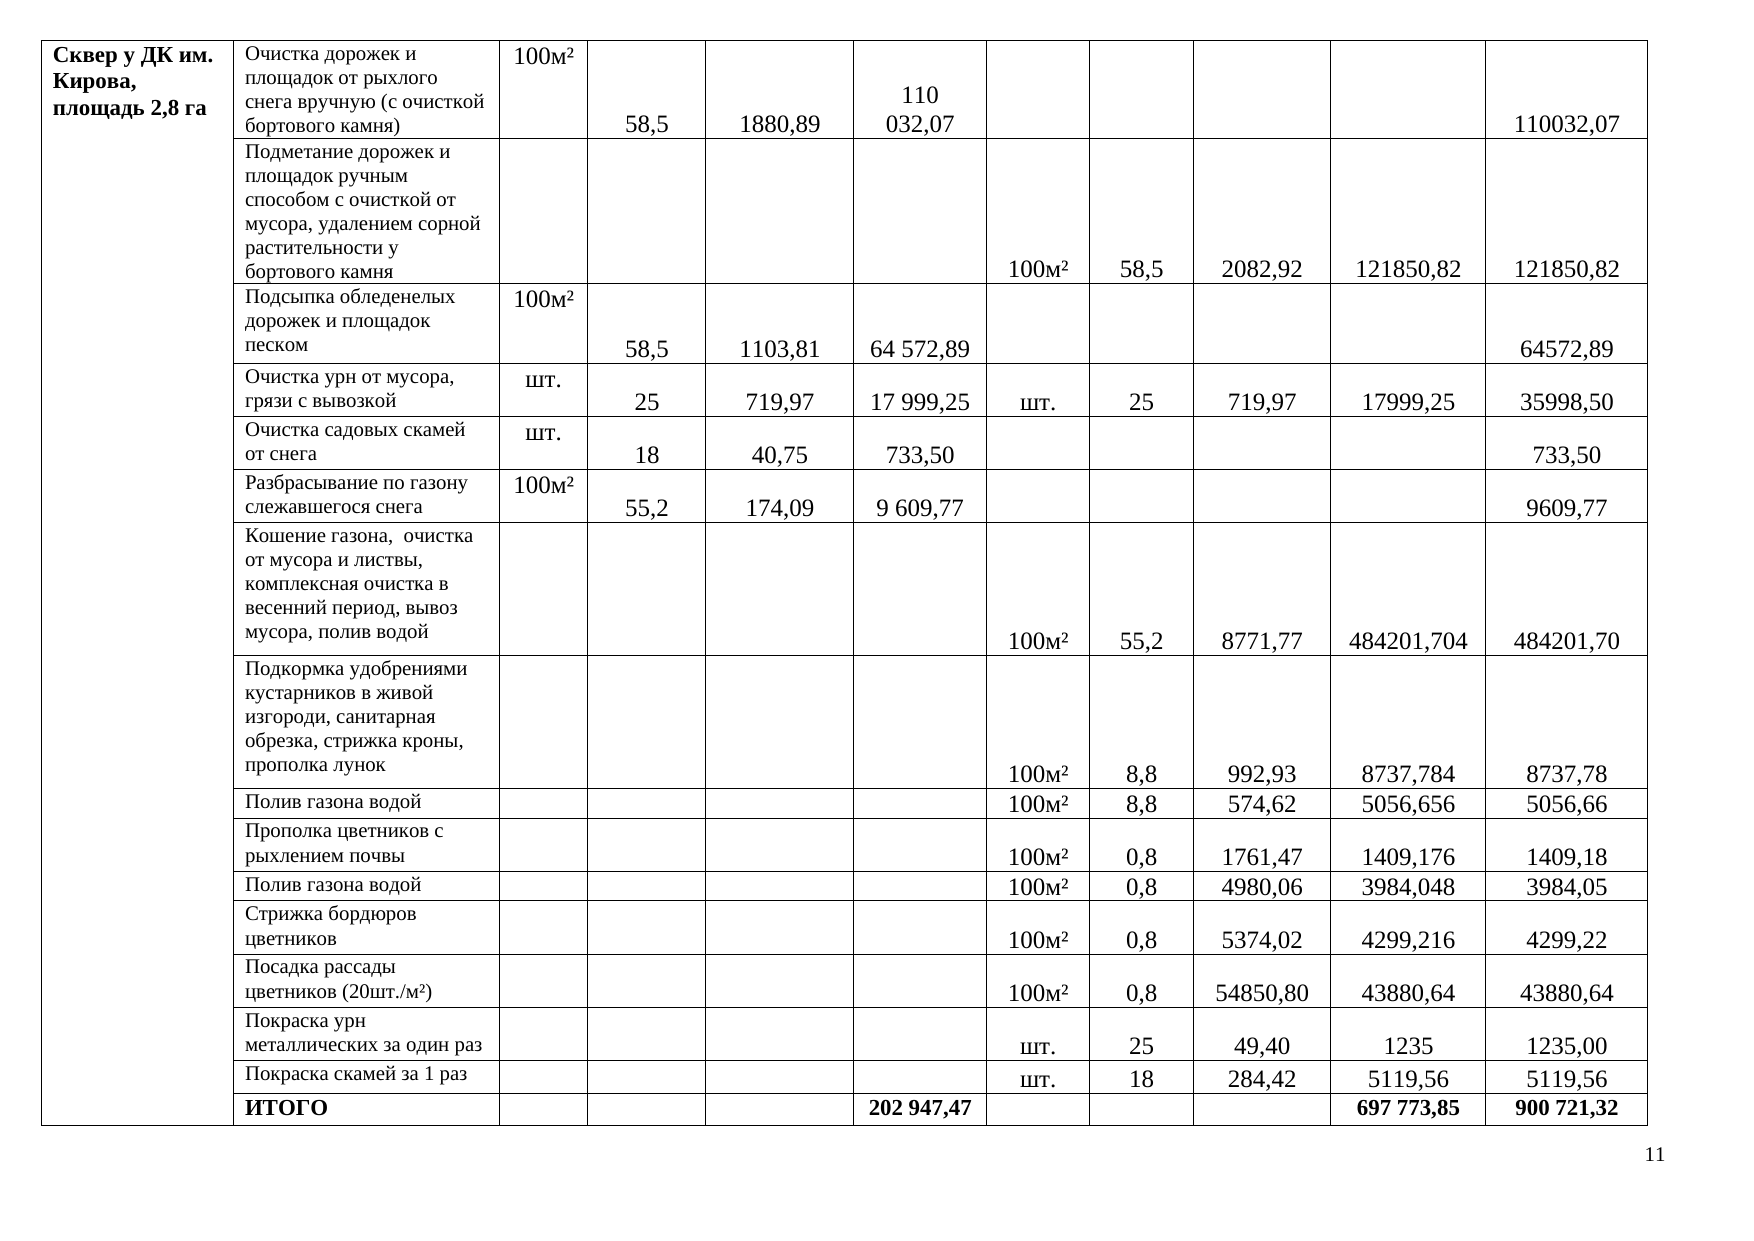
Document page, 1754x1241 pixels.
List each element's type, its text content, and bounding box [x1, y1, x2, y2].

table_cell [706, 789, 853, 817]
table_cell 5119,56 [1486, 1061, 1647, 1092]
table_cell [706, 872, 853, 900]
table_cell 17999,25 [1331, 364, 1485, 416]
table_cell 4980,06 [1194, 872, 1330, 900]
table_cell Полив газона водой [234, 789, 499, 817]
table_cell [1194, 284, 1330, 363]
table_cell 54850,80 [1194, 955, 1330, 1007]
table_cell [588, 656, 705, 788]
table_cell 25 [588, 364, 705, 416]
table_cell 9609,77 [1486, 470, 1647, 522]
table_cell 8,8 [1090, 789, 1193, 817]
table_cell Сквер у ДК им. Кирова, площадь 2,8 га [42, 41, 233, 1125]
table_cell [854, 139, 986, 283]
table_cell 5374,02 [1194, 901, 1330, 953]
table_cell Подметание дорожек и площадок ручным способом с очисткой от мусора, удалением сорной растительности у бортового камня [234, 139, 499, 283]
table_cell 5119,56 [1331, 1061, 1485, 1092]
table_cell [1194, 41, 1330, 137]
table_cell [854, 789, 986, 817]
table_cell [1090, 470, 1193, 522]
table_cell 100м² [500, 470, 587, 522]
table_cell [1090, 1094, 1193, 1125]
table_cell 719,97 [1194, 364, 1330, 416]
table_cell шт. [500, 364, 587, 416]
table_cell [500, 1094, 587, 1125]
table_cell 4299,22 [1486, 901, 1647, 953]
table_cell 900 721,32 [1486, 1094, 1647, 1125]
table_cell 733,50 [854, 417, 986, 469]
table_cell 64 572,89 [854, 284, 986, 363]
table_cell 110 032,07 [854, 41, 986, 137]
table_cell 5056,66 [1486, 789, 1647, 817]
table_cell 49,40 [1194, 1008, 1330, 1060]
table_cell 1761,47 [1194, 819, 1330, 871]
table_cell [987, 41, 1089, 137]
table_cell 121850,82 [1331, 139, 1485, 283]
table_cell 4299,216 [1331, 901, 1485, 953]
table_cell [1194, 470, 1330, 522]
table_cell 58,5 [1090, 139, 1193, 283]
table_cell 697 773,85 [1331, 1094, 1485, 1125]
table_cell 43880,64 [1486, 955, 1647, 1007]
table_cell [1194, 417, 1330, 469]
table_cell 3984,048 [1331, 872, 1485, 900]
table_cell 1235,00 [1486, 1008, 1647, 1060]
table_cell 1103,81 [706, 284, 853, 363]
table_cell [706, 1094, 853, 1125]
table_cell 64572,89 [1486, 284, 1647, 363]
table_cell [500, 523, 587, 655]
table_cell шт. [987, 1008, 1089, 1060]
table_cell 43880,64 [1331, 955, 1485, 1007]
table_cell 733,50 [1486, 417, 1647, 469]
table_cell [500, 1061, 587, 1092]
table_cell 0,8 [1090, 872, 1193, 900]
table_cell Подкормка удобрениями кустарников в живой изгороди, санитарная обрезка, стрижка кроны, прополка лунок [234, 656, 499, 788]
table_cell 58,5 [588, 41, 705, 137]
table_cell 1880,89 [706, 41, 853, 137]
table_cell [987, 1094, 1089, 1125]
table_cell 25 [1090, 1008, 1193, 1060]
table_cell [854, 872, 986, 900]
table_cell 174,09 [706, 470, 853, 522]
table_cell [588, 872, 705, 900]
table_cell [500, 1008, 587, 1060]
table_cell 719,97 [706, 364, 853, 416]
table_cell Подсыпка обледенелых дорожек и площадок песком [234, 284, 499, 363]
table_cell [500, 955, 587, 1007]
table_cell [588, 523, 705, 655]
table_cell 2082,92 [1194, 139, 1330, 283]
table_cell 121850,82 [1486, 139, 1647, 283]
table_cell 3984,05 [1486, 872, 1647, 900]
table_cell [588, 789, 705, 817]
table_cell 100м² [987, 523, 1089, 655]
table_cell 17 999,25 [854, 364, 986, 416]
table_cell [500, 819, 587, 871]
table_cell [500, 656, 587, 788]
table_cell [706, 955, 853, 1007]
table_cell Очистка дорожек и площадок от рыхлого снега вручную (с очисткой бортового камня) [234, 41, 499, 137]
table_cell 574,62 [1194, 789, 1330, 817]
table_cell 8737,78 [1486, 656, 1647, 788]
table_cell 100м² [987, 819, 1089, 871]
table_cell 100м² [987, 789, 1089, 817]
table_cell [706, 1008, 853, 1060]
table_cell 55,2 [588, 470, 705, 522]
table_cell 1235 [1331, 1008, 1485, 1060]
table_cell [854, 656, 986, 788]
table_cell 58,5 [588, 284, 705, 363]
table_cell 8,8 [1090, 656, 1193, 788]
table_cell Очистка садовых скамей от снега [234, 417, 499, 469]
table_cell 8771,77 [1194, 523, 1330, 655]
table_cell Покраска урн металлических за один раз [234, 1008, 499, 1060]
table_cell 0,8 [1090, 819, 1193, 871]
table_cell [588, 1008, 705, 1060]
table_cell [706, 523, 853, 655]
table_cell [1090, 417, 1193, 469]
table_cell 100м² [987, 656, 1089, 788]
table_cell [1331, 284, 1485, 363]
table_cell 18 [1090, 1061, 1193, 1092]
table_cell [706, 901, 853, 953]
table_cell 100м² [500, 41, 587, 137]
table_cell [1331, 41, 1485, 137]
table_cell 9 609,77 [854, 470, 986, 522]
table_cell Очистка урн от мусора, грязи с вывозкой [234, 364, 499, 416]
table_cell [854, 523, 986, 655]
table_cell [987, 417, 1089, 469]
table_cell 202 947,47 [854, 1094, 986, 1125]
table_cell [706, 1061, 853, 1092]
table_cell Прополка цветников с рыхлением почвы [234, 819, 499, 871]
table_cell [1331, 417, 1485, 469]
table_cell [1331, 470, 1485, 522]
table_cell [500, 901, 587, 953]
table_cell [500, 139, 587, 283]
table_cell [588, 955, 705, 1007]
table_cell 0,8 [1090, 901, 1193, 953]
table_cell 484201,70 [1486, 523, 1647, 655]
table_cell шт. [500, 417, 587, 469]
table_cell Полив газона водой [234, 872, 499, 900]
table_cell [706, 139, 853, 283]
table_cell [854, 819, 986, 871]
table_cell 100м² [987, 139, 1089, 283]
table_cell шт. [987, 1061, 1089, 1092]
table_cell [588, 1061, 705, 1092]
table_cell Разбрасывание по газону слежавшегося снега [234, 470, 499, 522]
table_cell 8737,784 [1331, 656, 1485, 788]
table_cell Посадка рассады цветников (20шт./м²) [234, 955, 499, 1007]
table_cell Покраска скамей за 1 раз [234, 1061, 499, 1092]
table_cell [1194, 1094, 1330, 1125]
table_cell 55,2 [1090, 523, 1193, 655]
table_cell Кошение газона, очистка от мусора и листвы, комплексная очистка в весенний период, вывоз мусора, полив водой [234, 523, 499, 655]
table_cell [987, 470, 1089, 522]
table_cell 100м² [500, 284, 587, 363]
table_cell 100м² [987, 901, 1089, 953]
table_cell 5056,656 [1331, 789, 1485, 817]
table_cell [500, 789, 587, 817]
table_cell 110032,07 [1486, 41, 1647, 137]
table_cell [588, 901, 705, 953]
table_cell 35998,50 [1486, 364, 1647, 416]
table_cell 18 [588, 417, 705, 469]
table_cell [588, 139, 705, 283]
table_cell [854, 1061, 986, 1092]
table_cell [1090, 41, 1193, 137]
table_cell [706, 656, 853, 788]
table_cell [987, 284, 1089, 363]
table_cell 0,8 [1090, 955, 1193, 1007]
table_cell 284,42 [1194, 1061, 1330, 1092]
table_cell [500, 872, 587, 900]
table_cell [1090, 284, 1193, 363]
table_cell [854, 1008, 986, 1060]
table_cell 1409,18 [1486, 819, 1647, 871]
table_cell [854, 955, 986, 1007]
table_cell [854, 901, 986, 953]
table_cell 992,93 [1194, 656, 1330, 788]
table_cell 1409,176 [1331, 819, 1485, 871]
table_cell 100м² [987, 872, 1089, 900]
table_cell ИТОГО [234, 1094, 499, 1125]
table_cell [588, 1094, 705, 1125]
table_cell [706, 819, 853, 871]
table_cell 100м² [987, 955, 1089, 1007]
table_cell 484201,704 [1331, 523, 1485, 655]
table_cell шт. [987, 364, 1089, 416]
table_cell [588, 819, 705, 871]
table_cell 40,75 [706, 417, 853, 469]
table_cell Стрижка бордюров цветников [234, 901, 499, 953]
table_cell 25 [1090, 364, 1193, 416]
